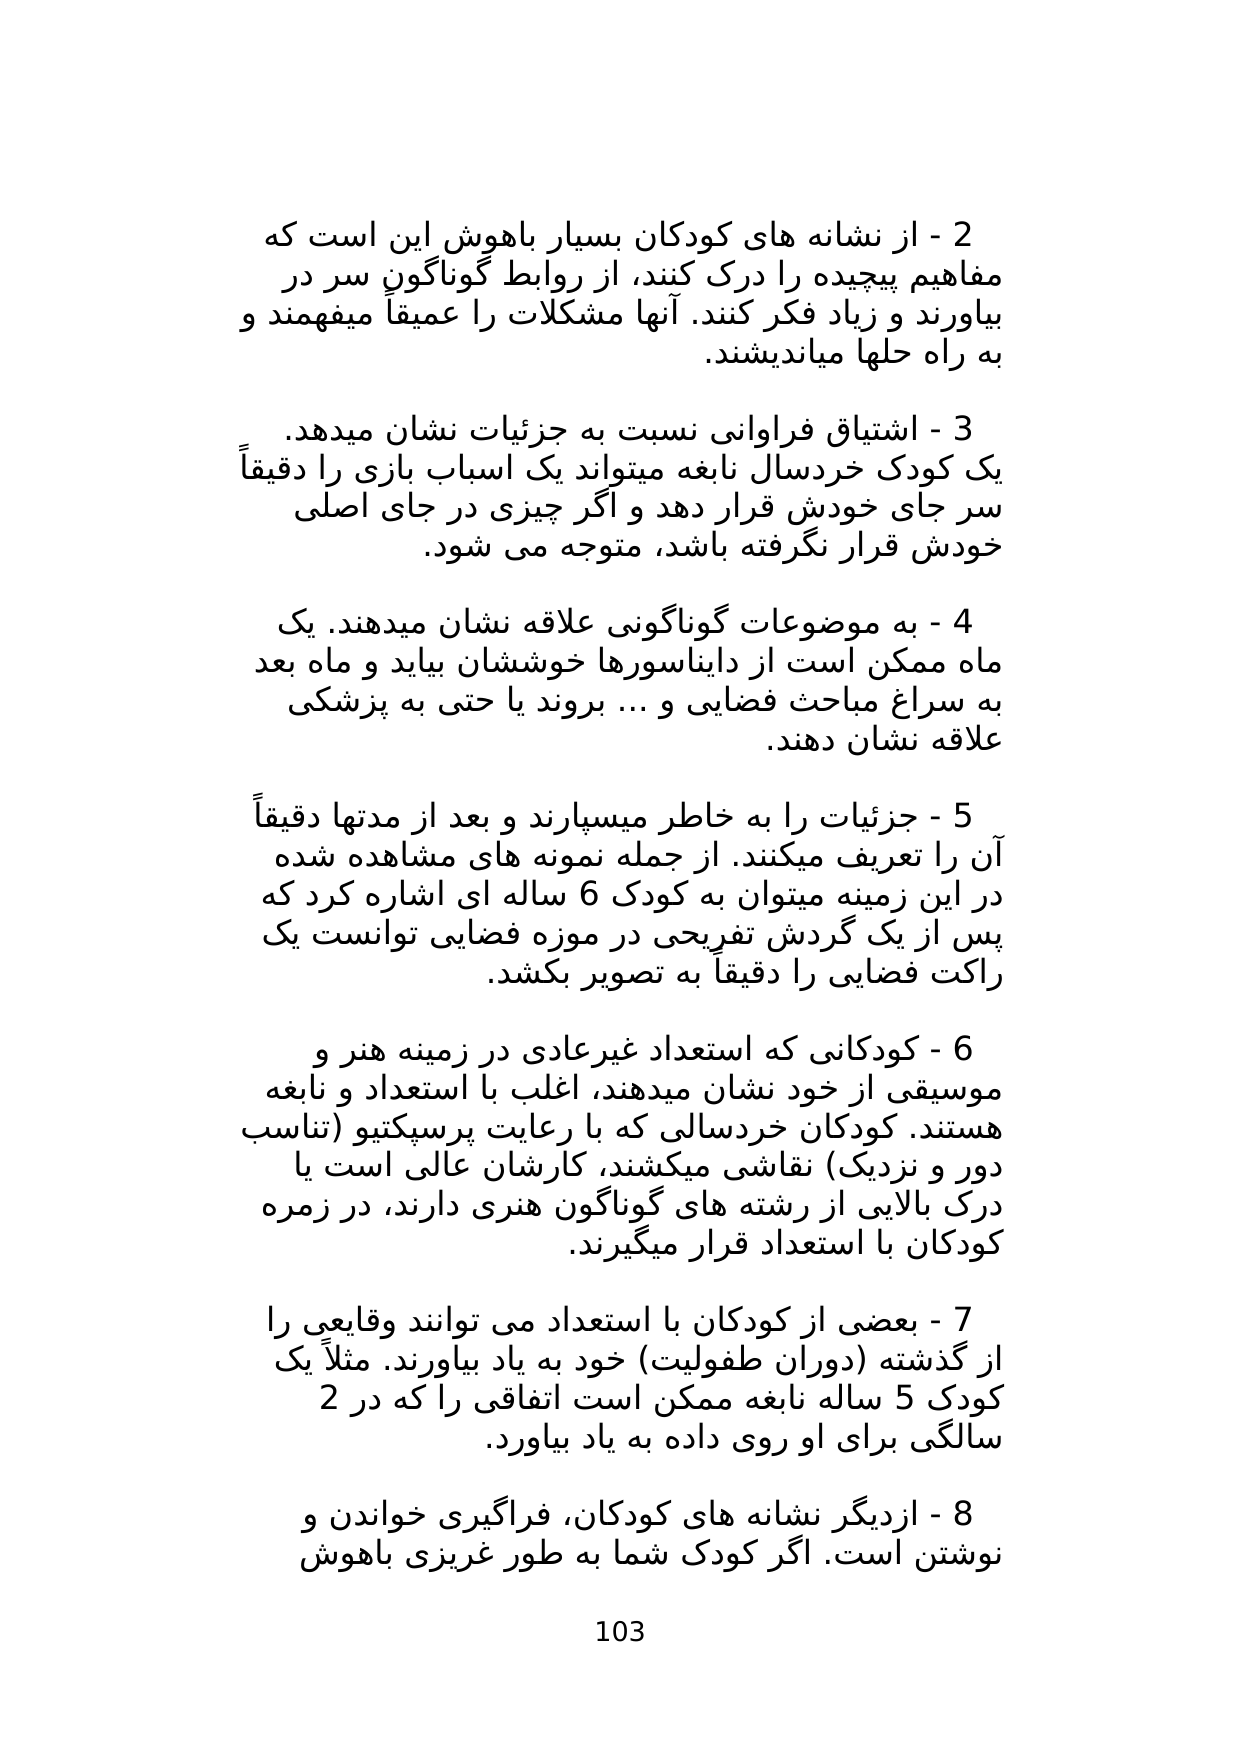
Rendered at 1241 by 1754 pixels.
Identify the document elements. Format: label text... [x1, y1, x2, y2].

text 4 - به موضوعات گوناگونی علاقه نشان میدهند. یک ماه ممکن است از دایناسورها خوششان بیاید و ماه بعد به سراغ مباحث فضایی و ... بروند یا حتی به پزشکی علاقه نشان دهند. [236, 603, 1004, 758]
text 2 - از نشانه های کودکان بسیار باهوش این است که مفاهیم پیچیده را درک کنند، از روابط گوناگون سر در بیاورند و زیاد فکر کنند. آنها مشکلات را عمیقاً میفهمند و به راه حلها میاندیشند. [236, 216, 1004, 371]
text 5 - جزئیات را به خاطر میسپارند و بعد از مدتها دقیقاً آن را تعریف میکنند. از جمله نمونه های مشاهده شده در این زمینه میتوان به کودک 6 ساله ای اشاره کرد که پس از یک گردش تفریحی در موزه فضایی توانست یک راکت فضایی را دقیقاً به تصویر بکشد. [236, 797, 1004, 991]
text 7 - بعضی از کودکان با استعداد می توانند وقایعی را از گذشته (دوران طفولیت) خود به یاد بیاورند. مثلاً یک کودک 5 ساله نابغه ممکن است اتفاقی را که در 2 سالگی برای او روی داده به یاد بیاورد. [236, 1301, 1004, 1456]
text 6 - کودکانی که استعداد غیرعادی در زمینه هنر و موسیقی از خود نشان میدهند، اغلب با استعداد و نابغه هستند. کودکان خردسالی که با رعایت پرسپکتیو (تناسب دور و نزدیک) نقاشی میکشند، کارشان عالی است یا درک بالایی از رشته های گوناگون هنری دارند، در زمره کودکان با استعداد قرار میگیرند. [236, 1029, 1004, 1262]
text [236, 1494, 1004, 1572]
text 3 - اشتیاق فراوانی نسبت به جزئیات نشان میدهد. یک کودک خردسال نابغه میتواند یک اسباب بازی را دقیقاً سر جای خودش قرار دهد و اگر چیزی در جای اصلی خودش قرار نگرفته باشد، متوجه می شود. [236, 409, 1004, 565]
